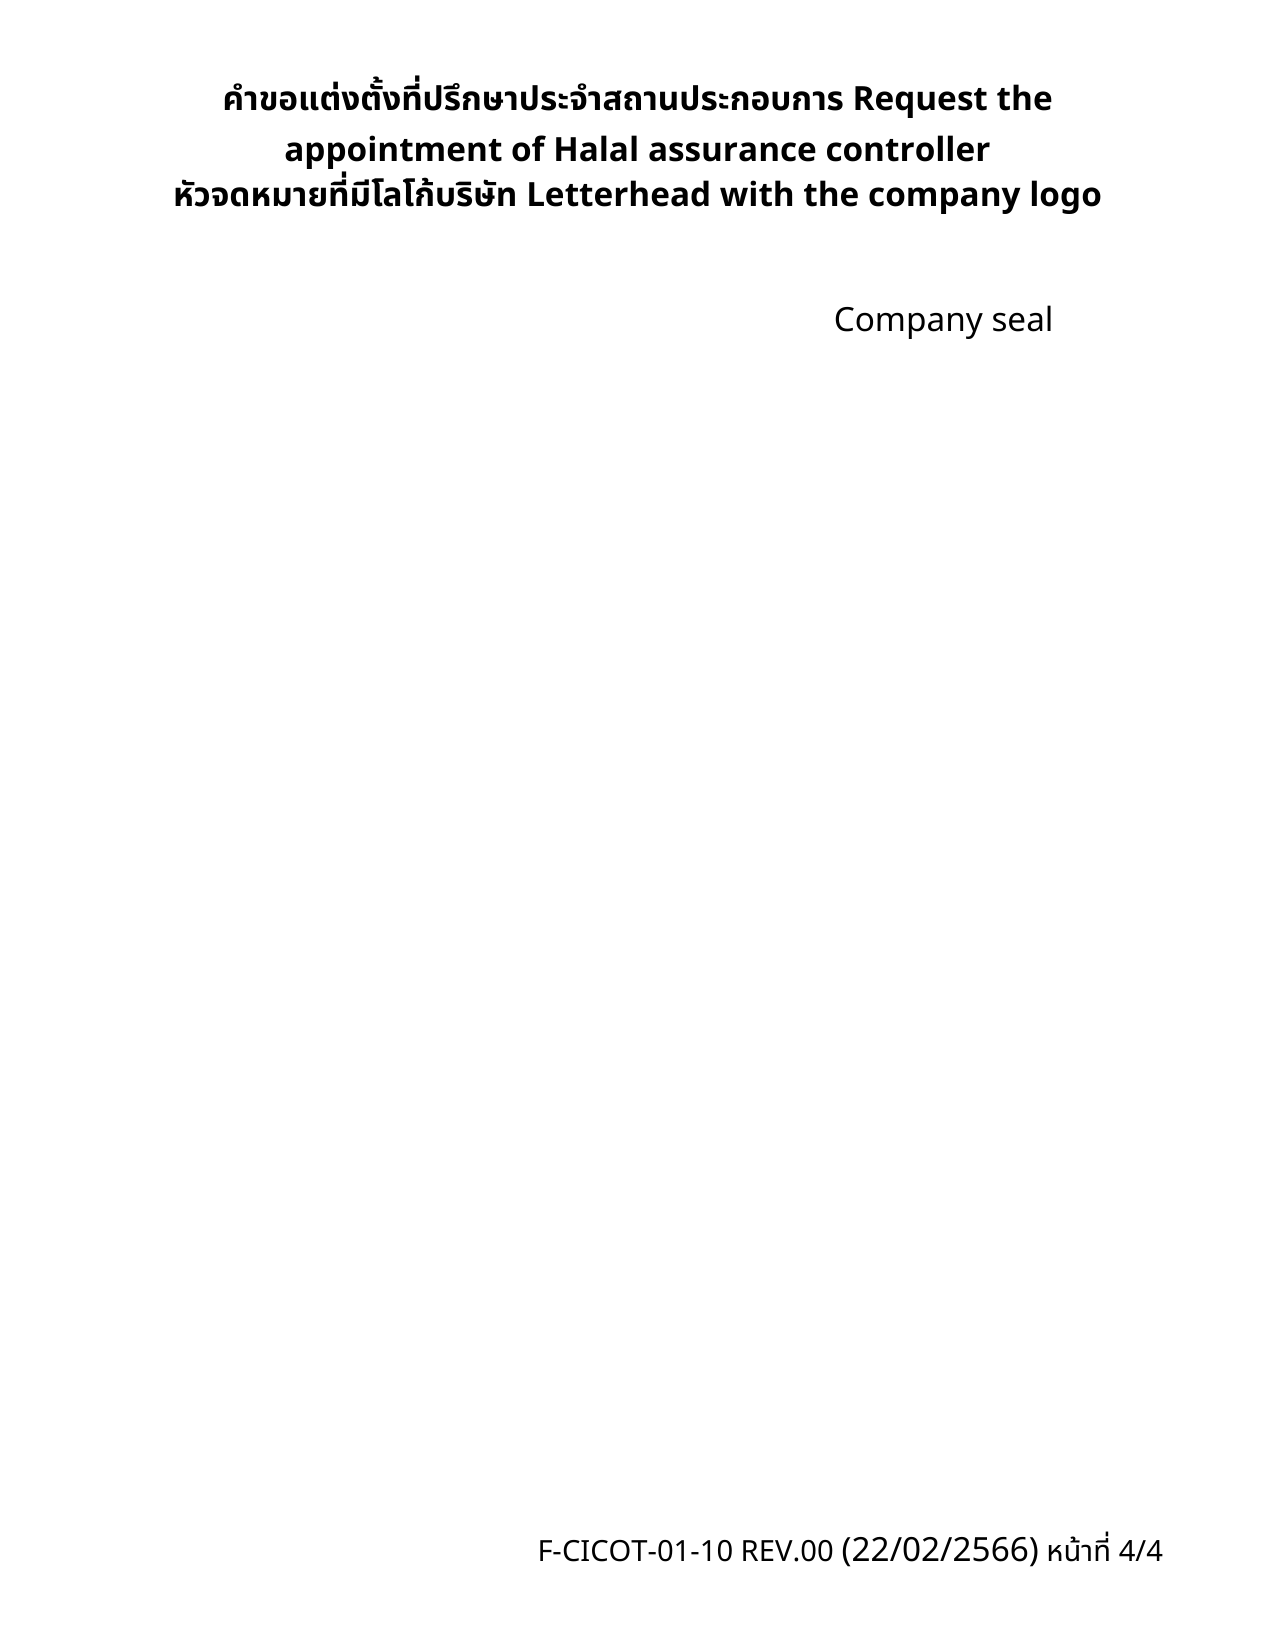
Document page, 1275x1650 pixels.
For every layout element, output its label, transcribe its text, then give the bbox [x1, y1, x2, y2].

text Company seal [712, 296, 1162, 341]
